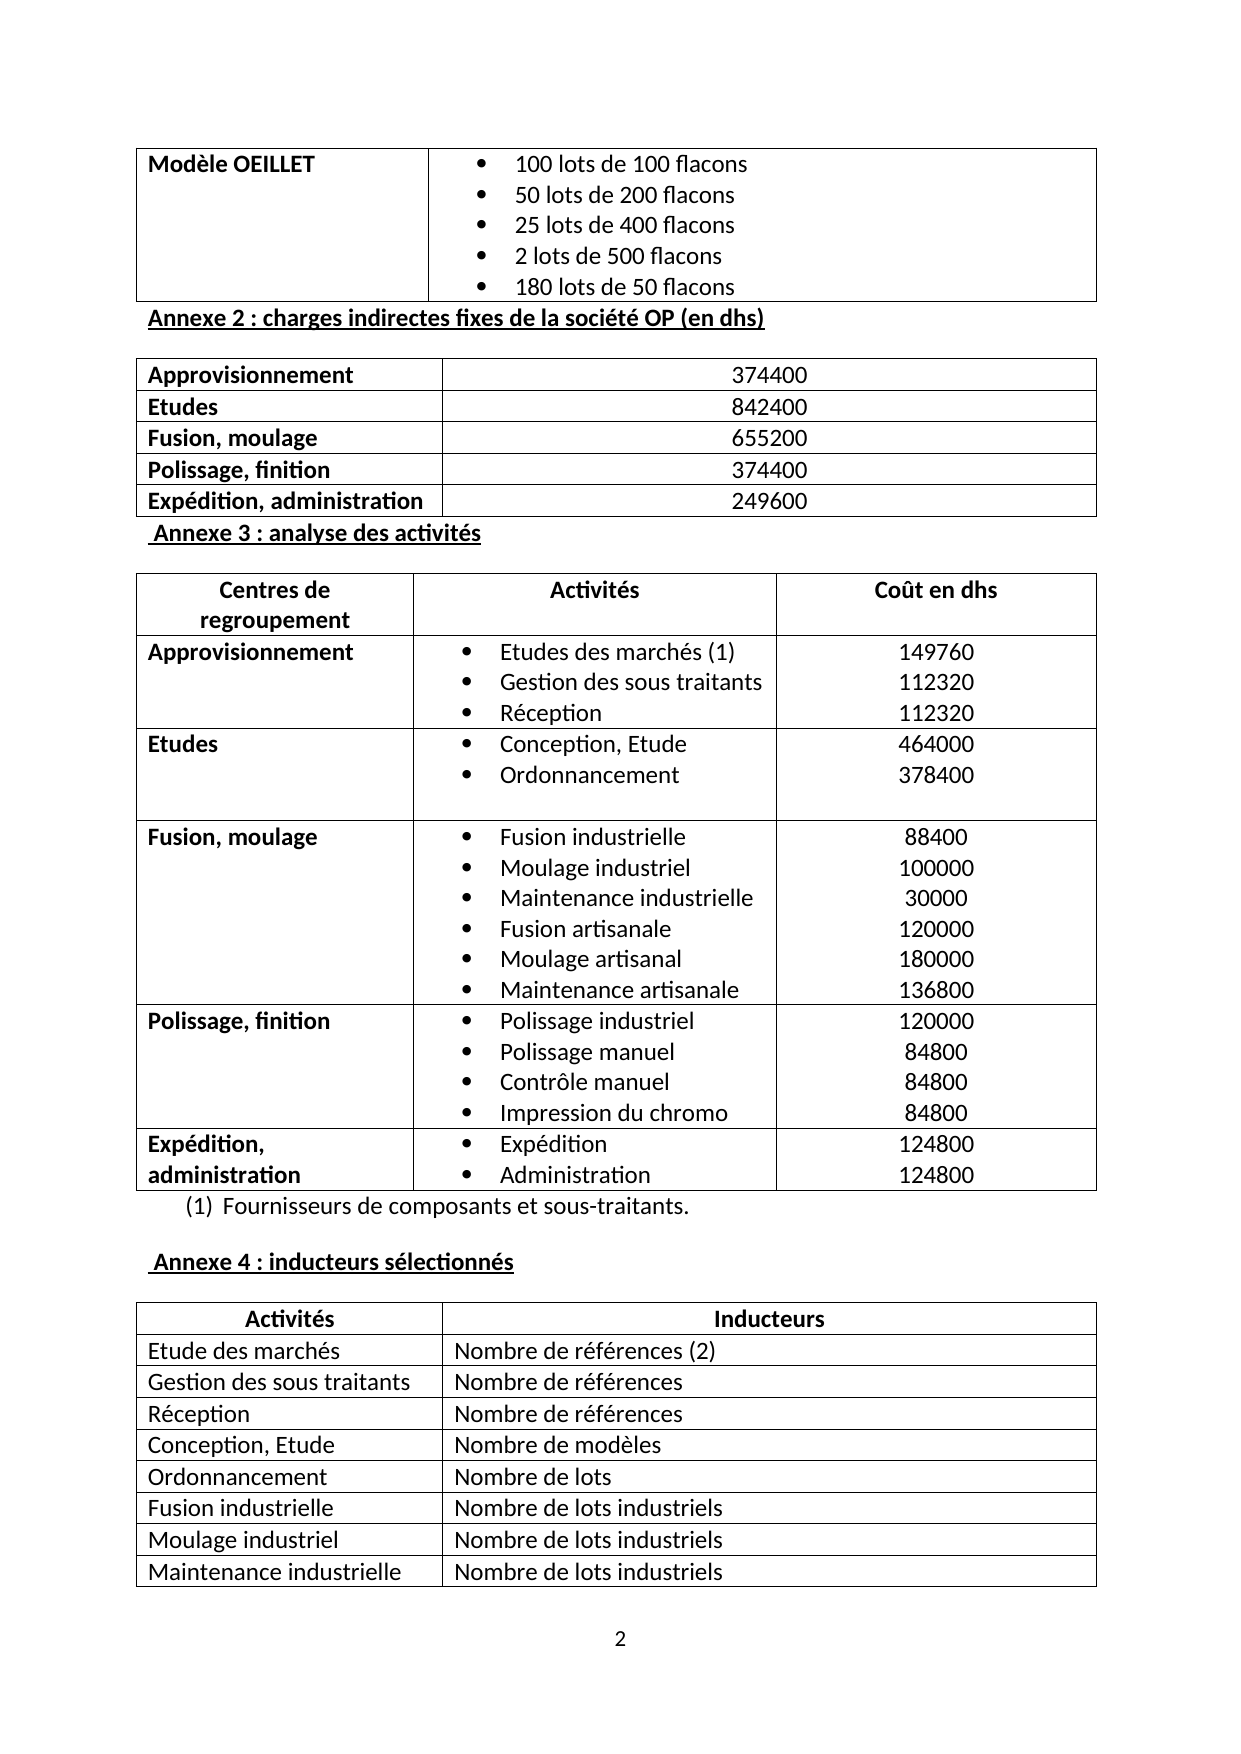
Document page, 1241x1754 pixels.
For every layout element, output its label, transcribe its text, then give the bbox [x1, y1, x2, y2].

table_cell Etude des marchés [137, 1335, 442, 1365]
table_cell Nombre de modèles [443, 1430, 1096, 1460]
table_cell Réception [137, 1398, 442, 1428]
table_cell Fusion, moulage [137, 422, 442, 453]
table_cell Moulage industriel [137, 1524, 442, 1555]
table_cell Polissage, finition [137, 454, 442, 484]
table_cell Expédition, administration [137, 1129, 413, 1189]
table_cell Nombre de références [443, 1398, 1096, 1428]
table_cell 149760 112320 112320 [777, 636, 1096, 727]
table_cell Nombre de lots [443, 1461, 1096, 1492]
table_cell Modèle OEILLET [137, 149, 428, 301]
table_cell Fusion, moulage [137, 821, 413, 1004]
table_header Centres de regroupement [137, 574, 413, 635]
table_cell Conception, Etude Ordonnancement [414, 729, 776, 820]
table_header Inducteurs [443, 1303, 1096, 1334]
table_cell Nombre de lots industriels [443, 1524, 1096, 1555]
text Annexe 2 : charges indirectes fixes de la société OP (en dhs) [148, 302, 1093, 333]
text Annexe 3 : analyse des activités [148, 517, 1093, 547]
table_header Approvisionnement [137, 359, 442, 390]
table_cell Expédition, administration [137, 485, 442, 516]
text Annexe 4 : inducteurs sélectionnés [148, 1246, 1093, 1277]
table_cell 249600 [443, 485, 1096, 516]
table_cell Nombre de lots industriels [443, 1556, 1096, 1586]
table_cell Nombre de références [443, 1366, 1096, 1397]
table_cell Fusion industrielle Moulage industriel Maintenance industrielle Fusion artisanale Moulage artisanal Maintenance artisanale [414, 821, 776, 1004]
table_cell 124800 124800 [777, 1129, 1096, 1189]
table_cell Nombre de lots industriels [443, 1493, 1096, 1523]
table_cell Maintenance industrielle [137, 1556, 442, 1586]
table_cell Etudes [137, 729, 413, 820]
table_cell Nombre de références (2) [443, 1335, 1096, 1365]
table_cell 842400 [443, 391, 1096, 421]
table_cell 655200 [443, 422, 1096, 453]
table_header Activités [137, 1303, 442, 1334]
table_cell 374400 [443, 454, 1096, 484]
table_cell Ordonnancement [137, 1461, 442, 1492]
table_cell Fusion industrielle [137, 1493, 442, 1523]
table_header 374400 [443, 359, 1096, 390]
table_cell Polissage, finition [137, 1005, 413, 1127]
table_cell Etudes des marchés (1) Gestion des sous traitants Réception [414, 636, 776, 727]
table_cell Polissage industriel Polissage manuel Contrôle manuel Impression du chromo [414, 1005, 776, 1127]
table_cell 464000 378400 [777, 729, 1096, 820]
table_cell Expédition Administration [414, 1129, 776, 1189]
table_header Coût en dhs [777, 574, 1096, 635]
table_cell Conception, Etude [137, 1430, 442, 1460]
table_cell 88400 100000 30000 120000 180000 136800 [777, 821, 1096, 1004]
table_cell Approvisionnement [137, 636, 413, 727]
table_cell 100 lots de 100 flacons 50 lots de 200 flacons 25 lots de 400 flacons 2 lots de 500 flacons 180 lots de 50 flacons [429, 149, 1096, 301]
table_cell Etudes [137, 391, 442, 421]
table_cell Gestion des sous traitants [137, 1366, 442, 1397]
table_header Activités [414, 574, 776, 635]
table_cell 120000 84800 84800 84800 [777, 1005, 1096, 1127]
list Fournisseurs de composants et sous-traitants. [185, 1191, 1093, 1221]
